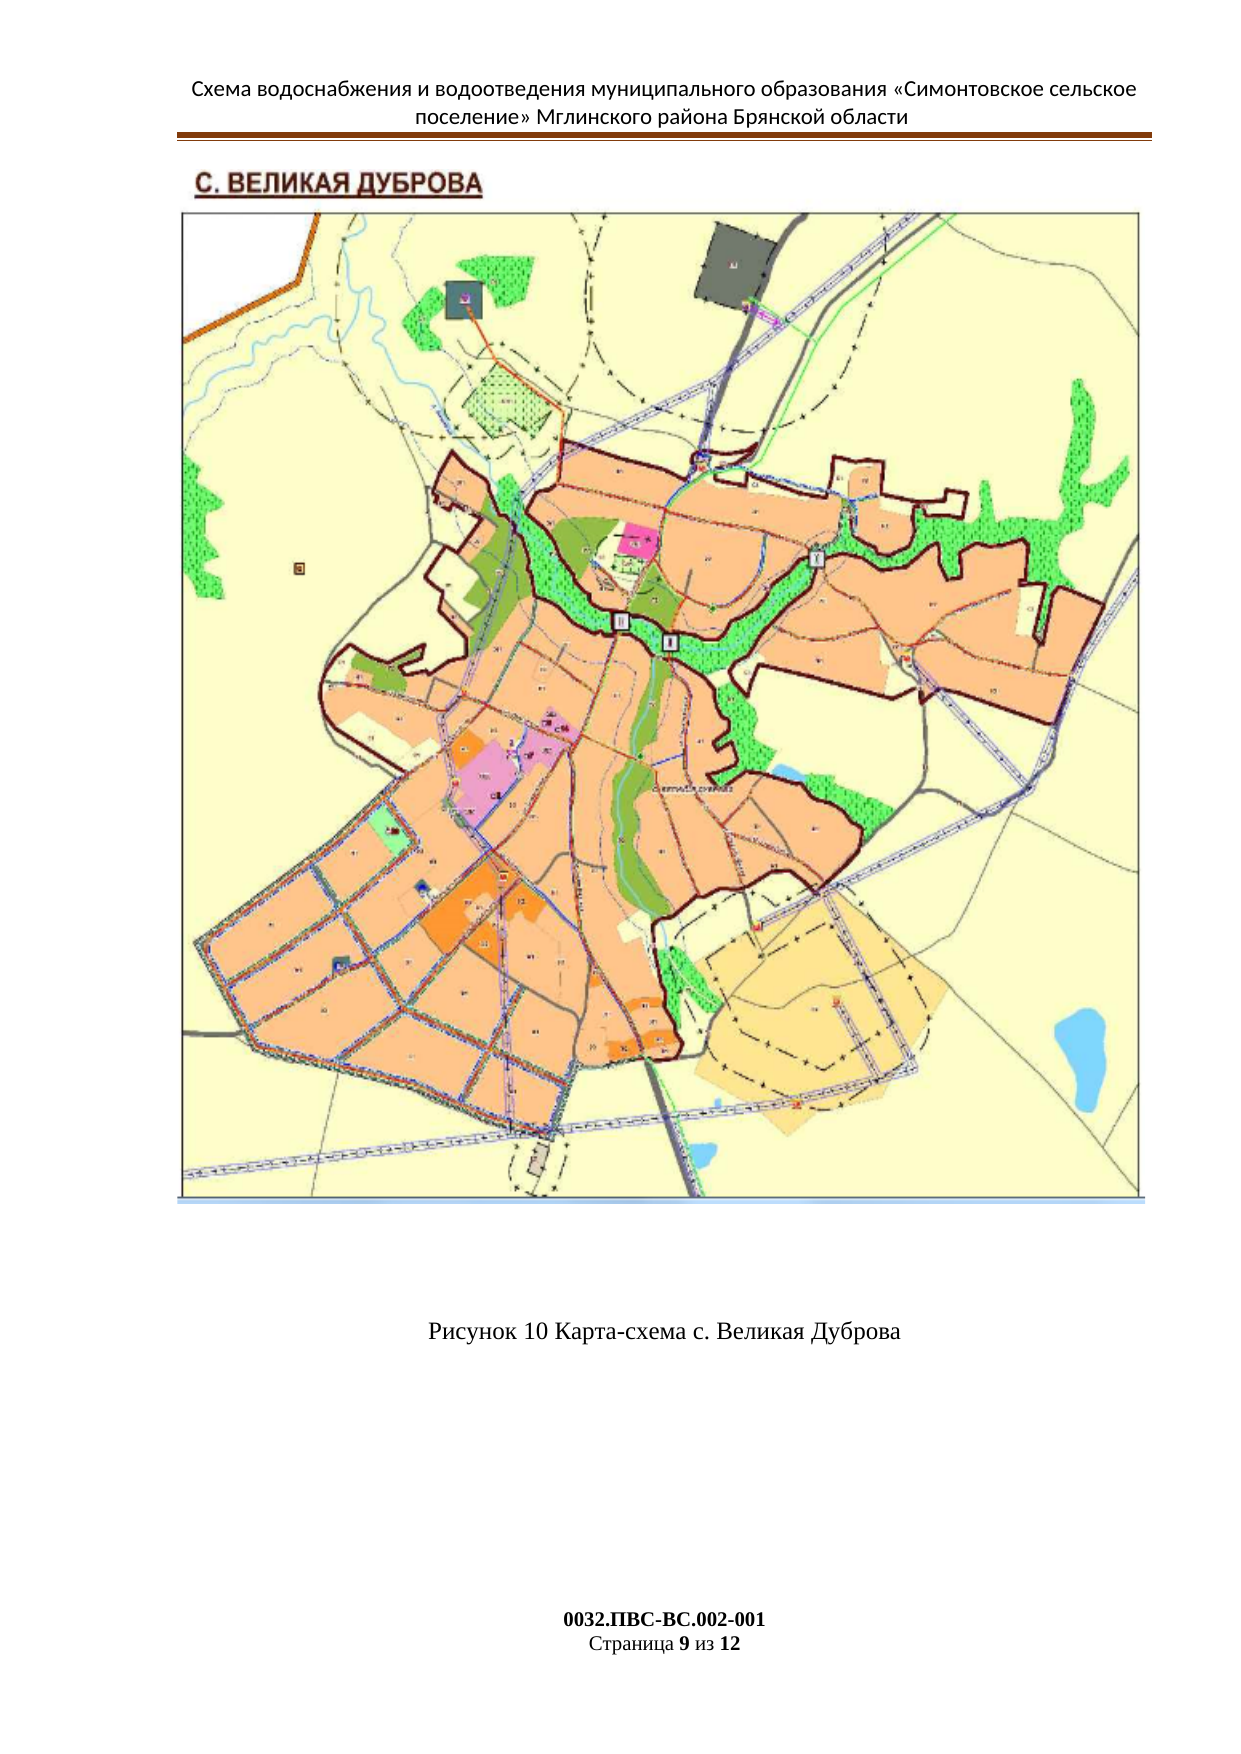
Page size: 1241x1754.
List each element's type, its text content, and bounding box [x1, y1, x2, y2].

text Рисунок 10 Карта-схема с. Великая Дуброва [177, 1316, 1152, 1345]
picture [177, 169, 1146, 1204]
